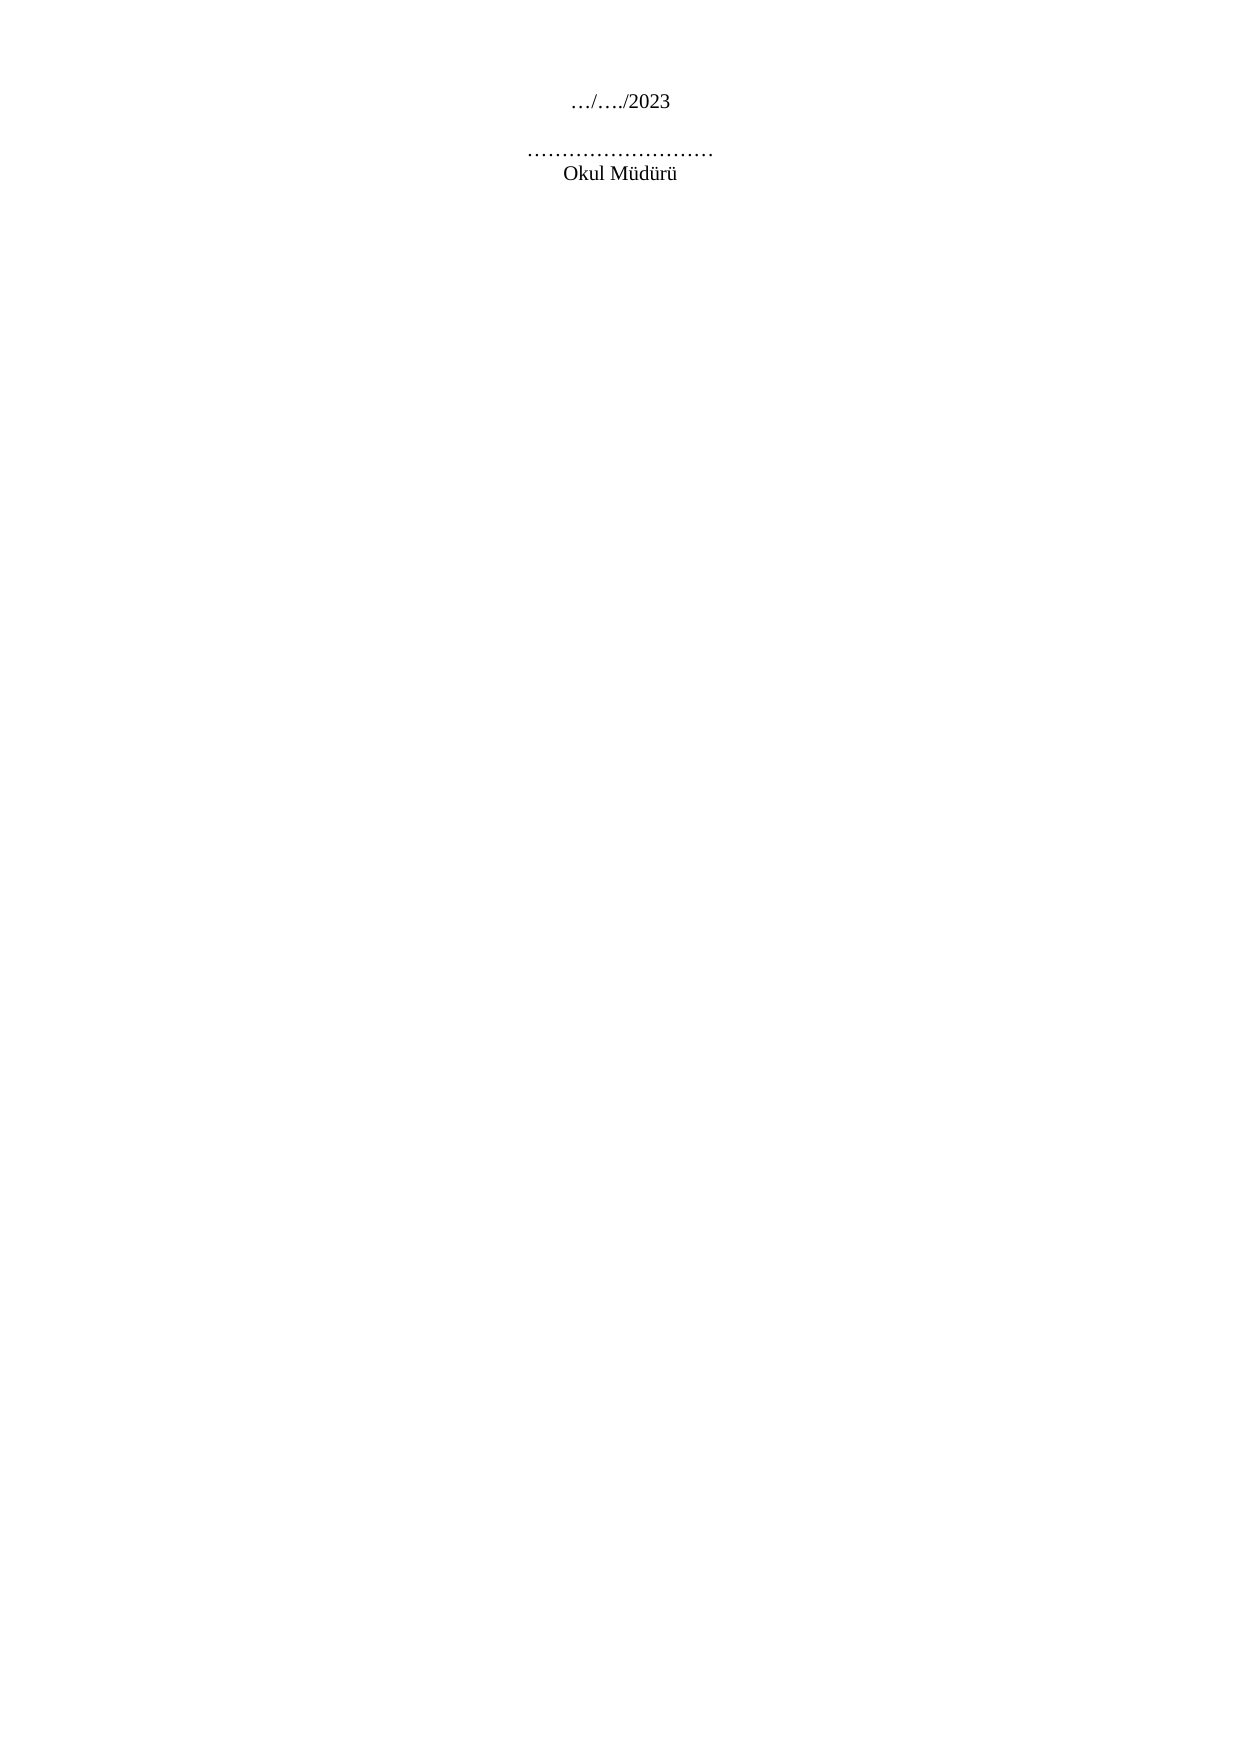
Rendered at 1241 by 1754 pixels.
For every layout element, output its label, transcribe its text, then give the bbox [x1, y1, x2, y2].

text Okul Müdürü [148, 161, 1092, 185]
text …/…./2023 [148, 89, 1092, 113]
text ……………………… [148, 137, 1092, 161]
